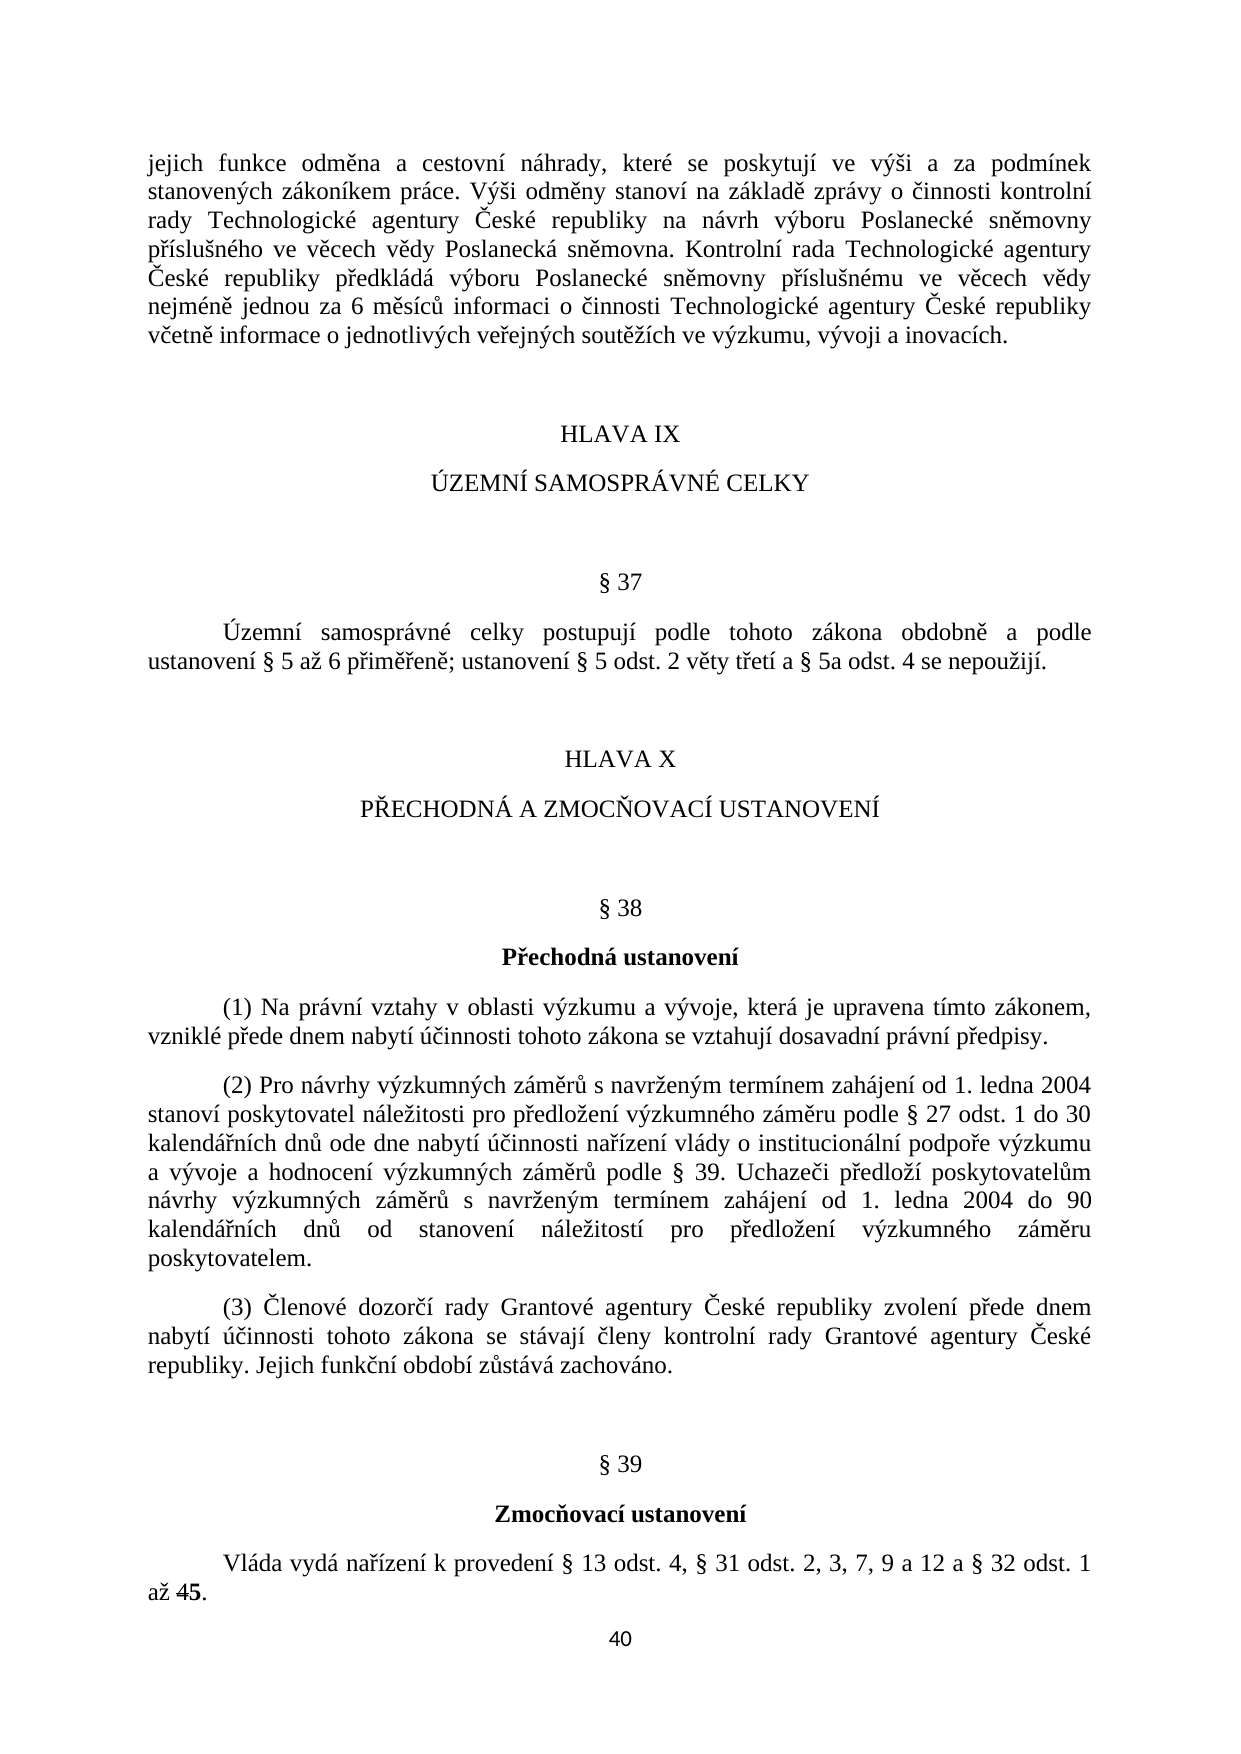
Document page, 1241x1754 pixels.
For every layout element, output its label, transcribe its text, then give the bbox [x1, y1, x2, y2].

text HLAVA X [148, 744, 1092, 773]
text (3) Členové dozorčí rady Grantové agentury České republiky zvolení přede dnem nabytí účinnosti tohoto zákona se stávají členy kontrolní rady Grantové agentury České republiky. Jejich funkční období zůstává zachováno. [148, 1292, 1092, 1379]
text (1) Na právní vztahy v oblasti výzkumu a vývoje, která je upravena tímto zákonem, vzniklé přede dnem nabytí účinnosti tohoto zákona se vztahují dosavadní právní předpisy. [148, 992, 1092, 1049]
text Vláda vydá nařízení k provedení § 13 odst. 4, § 31 odst. 2, 3, 7, 9 a 12 a § 32 odst. 1 až 45. [148, 1548, 1092, 1606]
text § 37 [148, 567, 1092, 596]
text § 38 [148, 893, 1092, 922]
text Přechodná ustanovení [148, 942, 1092, 971]
text ÚZEMNÍ SAMOSPRÁVNÉ CELKY [148, 468, 1092, 497]
text Zmocňovací ustanovení [148, 1499, 1092, 1527]
text Územní samosprávné celky postupují podle tohoto zákona obdobně a podle ustanovení § 5 až 6 přiměřeně; ustanovení § 5 odst. 2 věty třetí a § 5a odst. 4 se nepoužijí. [148, 617, 1092, 674]
text PŘECHODNÁ A ZMOCŇOVACÍ USTANOVENÍ [148, 794, 1092, 822]
text § 39 [148, 1449, 1092, 1478]
text HLAVA IX [148, 419, 1092, 447]
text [148, 148, 1092, 349]
text (2) Pro návrhy výzkumných záměrů s navrženým termínem zahájení od 1. ledna 2004 stanoví poskytovatel náležitosti pro předložení výzkumného záměru podle § 27 odst. 1 do 30 kalendářních dnů ode dne nabytí účinnosti nařízení vlády o institucionální podpoře výzkumu a vývoje a hodnocení výzkumných záměrů podle § 39. Uchazeči předloží poskytovatelům návrhy výzkumných záměrů s navrženým termínem zahájení od 1. ledna 2004 do 90 kalendářních dnů od stanovení náležitostí pro předložení výzkumného záměru poskytovatelem. [148, 1070, 1092, 1272]
